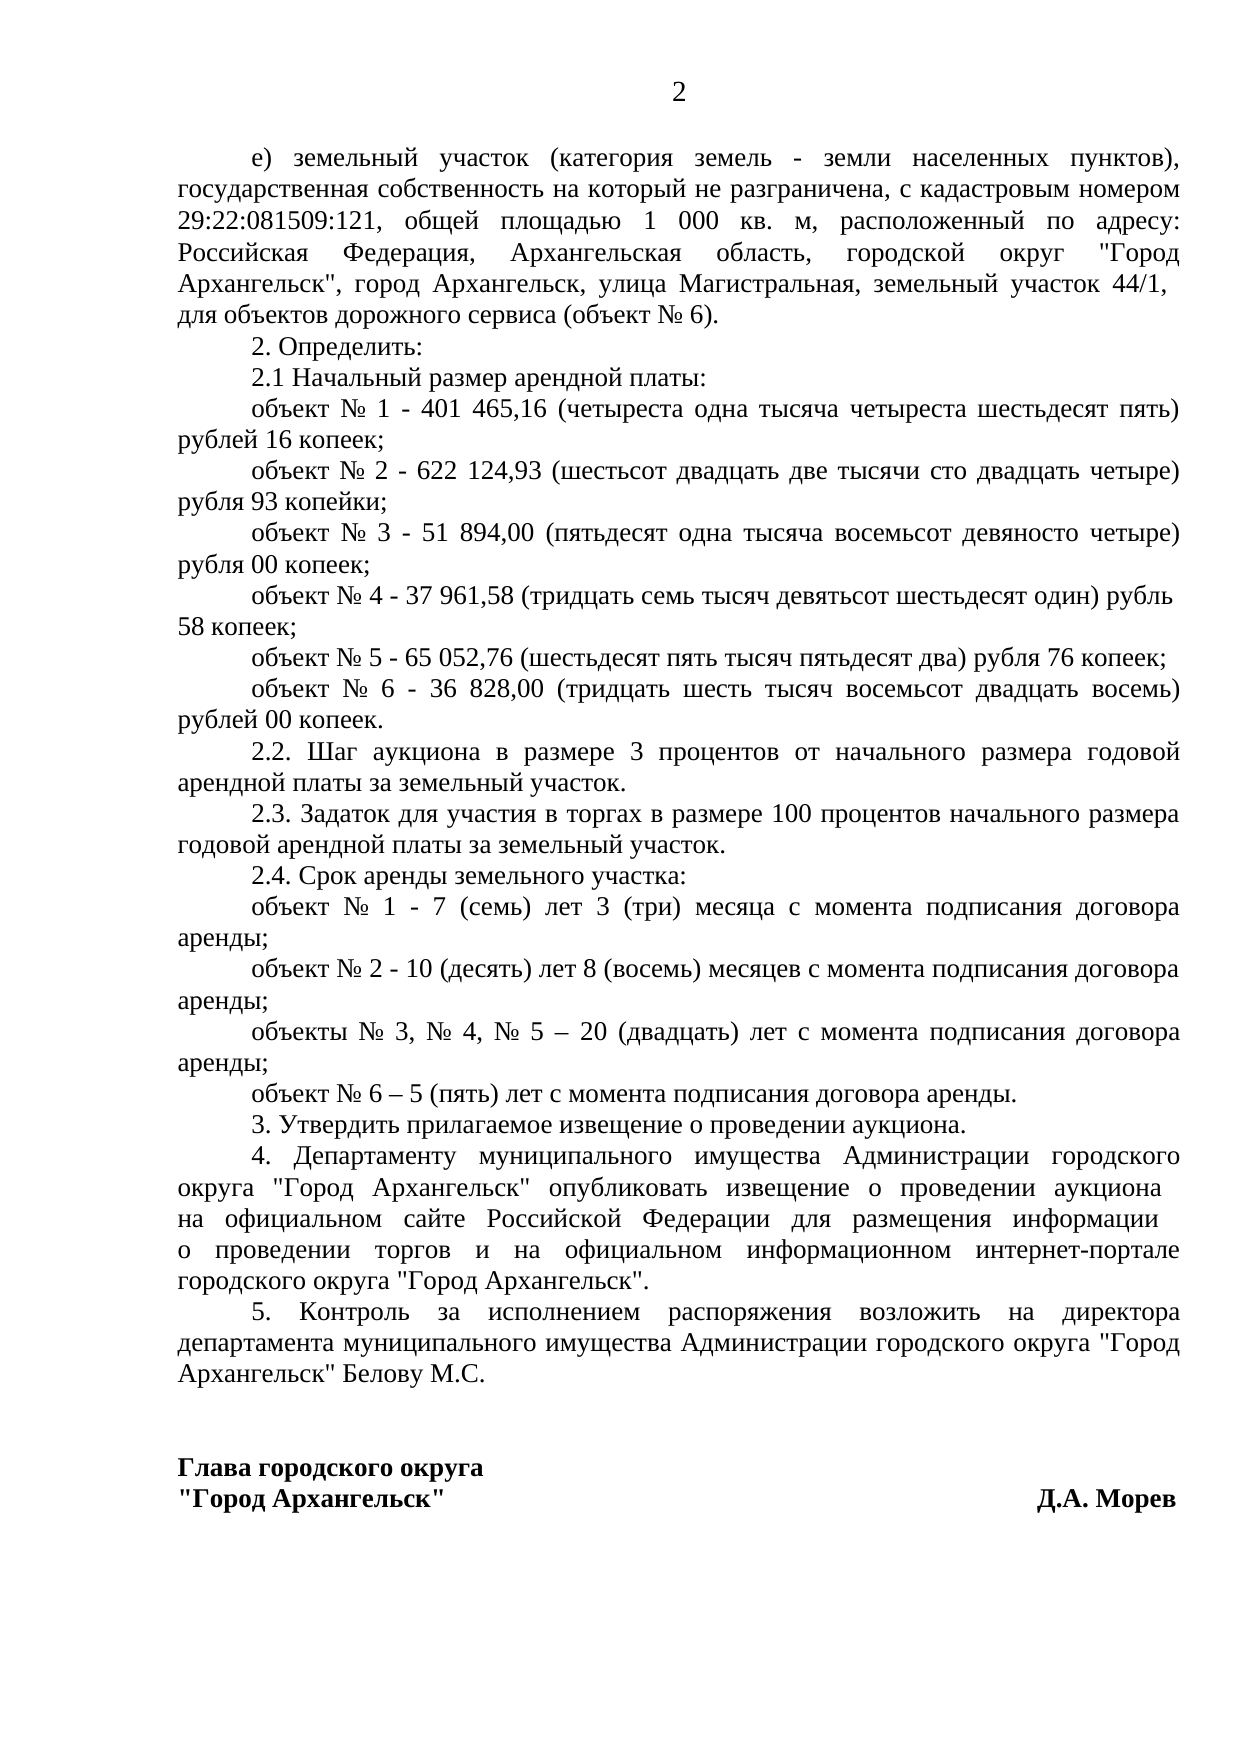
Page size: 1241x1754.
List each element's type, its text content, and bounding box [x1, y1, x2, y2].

text е) земельный участок (категория земель - земли населенных пунктов), государственная собственность на который не разграничена, с кадастровым номером 29:22:081509:121, общей площадью 1 000 кв. м, расположенный по адресу: Российская Федерация, Архангельская область, городской округ "Город Архангельск", город Архангельск, улица Магистральная, земельный участок 44/1, для объектов дорожного сервиса (объект № 6). [177, 141, 1181, 330]
text объект № 1 - 401 465,16 (четыреста одна тысяча четыреста шестьдесят пять) рублей 16 копеек; [177, 392, 1181, 454]
text объект № 6 - 36 828,00 (тридцать шесть тысяч восемьсот двадцать восемь) рублей 00 копеек. [177, 672, 1181, 734]
text объект № 6 – 5 (пять) лет с момента подписания договора аренды. [177, 1077, 1181, 1108]
text объект № 5 - 65 052,76 (шестьдесят пять тысяч пятьдесят два) рубля 76 копеек; [177, 641, 1181, 672]
text объекты № 3, № 4, № 5 – 20 (двадцать) лет с момента подписания договора аренды; [177, 1015, 1181, 1077]
text объект № 2 - 10 (десять) лет 8 (восемь) месяцев с момента подписания договора аренды; [177, 953, 1181, 1015]
text объект № 1 - 7 (семь) лет 3 (три) месяца с момента подписания договора аренды; [177, 890, 1181, 953]
text объект № 3 - 51 894,00 (пятьдесят одна тысяча восемьсот девяносто четыре) рубля 00 копеек; [177, 517, 1181, 579]
text "Город Архангельск" Д.А. Морев [177, 1482, 1181, 1513]
text 2.1 Начальный размер арендной платы: [177, 361, 1181, 392]
text Глава городского округа [177, 1451, 1240, 1482]
text 2.4. Срок аренды земельного участка: [177, 859, 1181, 890]
text 5. Контроль за исполнением распоряжения возложить на директора департамента муниципального имущества Администрации городского округа "Город Архангельск" Белову М.С. [177, 1295, 1181, 1389]
text 3. Утвердить прилагаемое извещение о проведении аукциона. [177, 1108, 1181, 1139]
text 2.2. Шаг аукциона в размере 3 процентов от начального размера годовой арендной платы за земельный участок. [177, 734, 1181, 797]
text объект № 4 - 37 961,58 (тридцать семь тысяч девятьсот шестьдесят один) рубль 58 копеек; [177, 579, 1181, 641]
text 2.3. Задаток для участия в торгах в размере 100 процентов начального размера годовой арендной платы за земельный участок. [177, 797, 1181, 859]
text 4. Департаменту муниципального имущества Администрации городского округа "Город Архангельск" опубликовать извещение о проведении аукциона на официальном сайте Российской Федерации для размещения информации о проведении торгов и на официальном информационном интернет-портале городского округа "Город Архангельск". [177, 1139, 1181, 1295]
text объект № 2 - 622 124,93 (шестьсот двадцать две тысячи сто двадцать четыре) рубля 93 копейки; [177, 454, 1181, 517]
text 2. Определить: [177, 330, 1181, 361]
